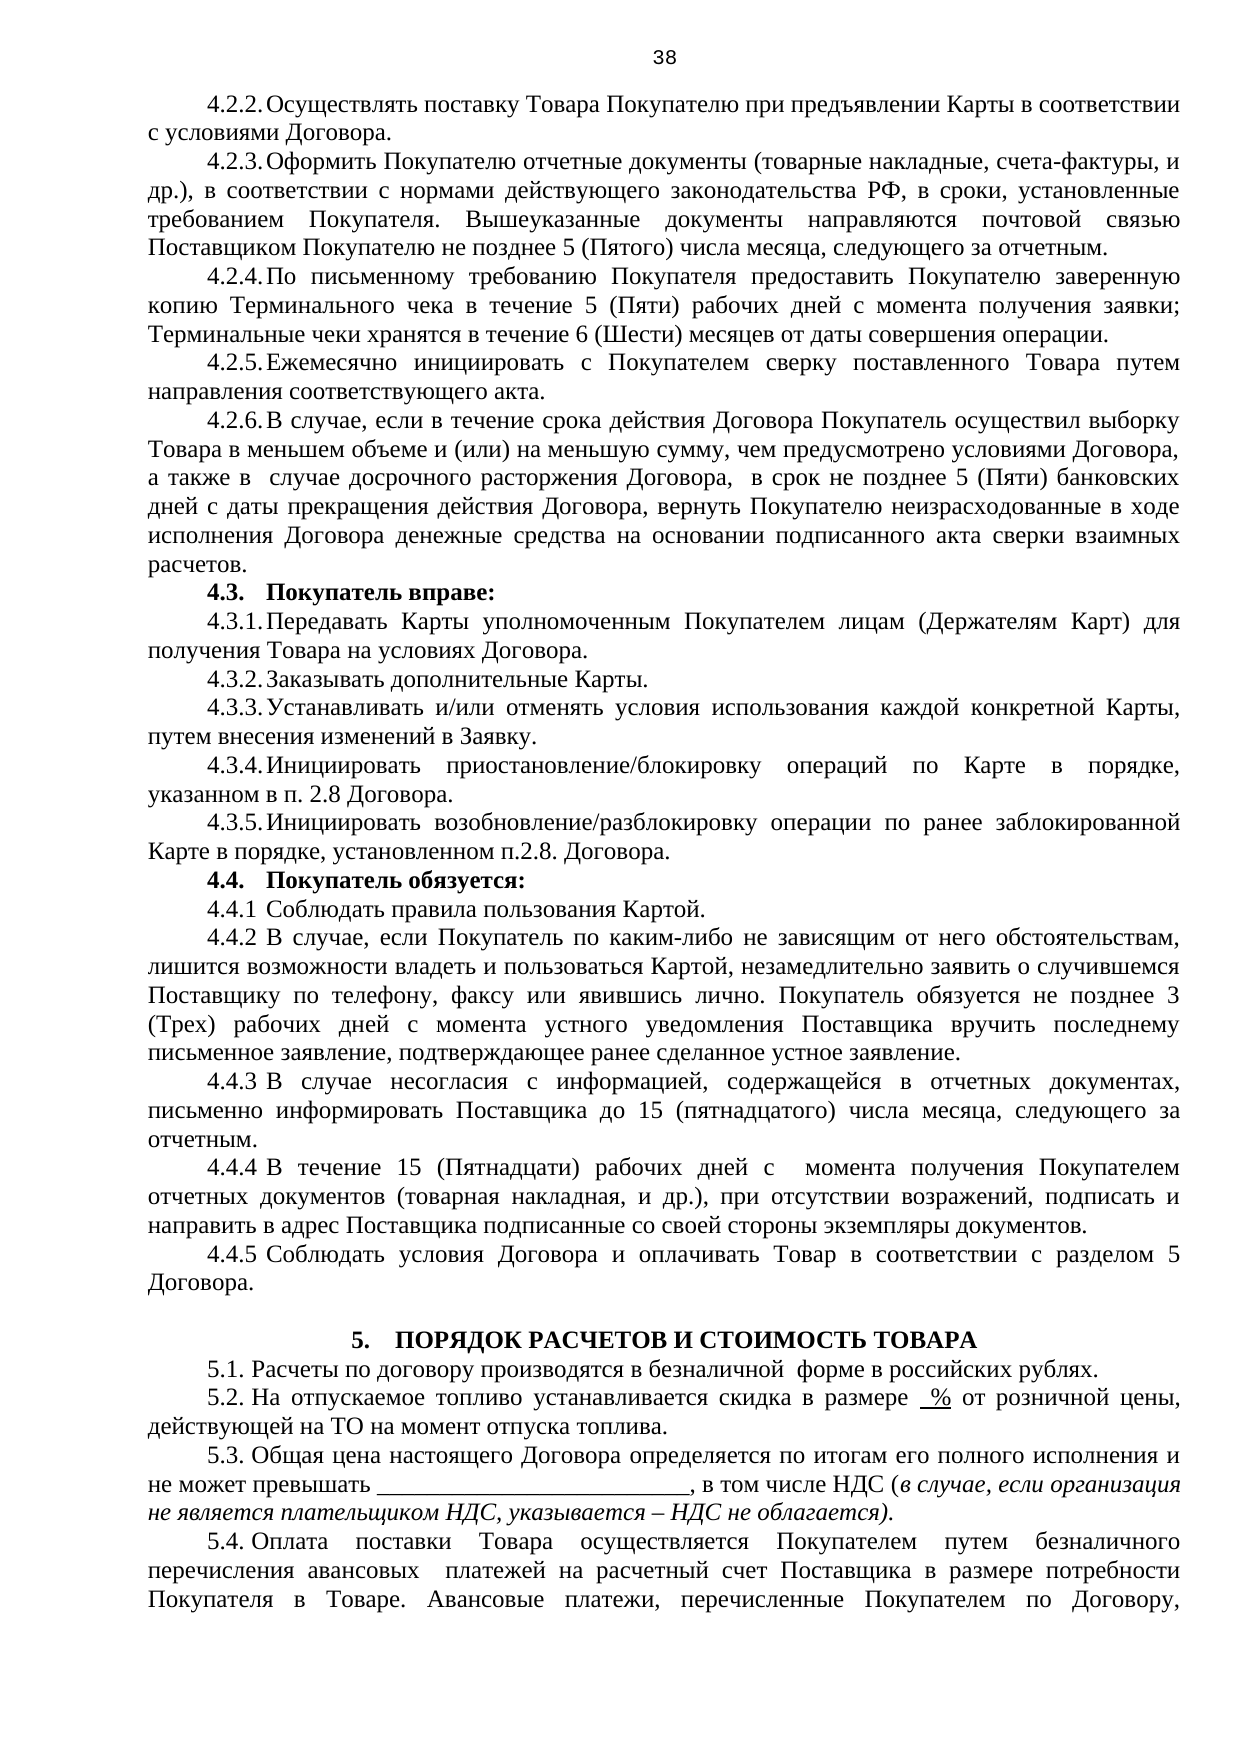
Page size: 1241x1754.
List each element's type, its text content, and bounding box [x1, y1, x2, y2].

list ПОРЯДОК РАСЧЕТОВ И СТОИМОСТЬ ТОВАРА [148, 1325, 1181, 1354]
list Устанавливать и/или отменять условия использования каждой конкретной Карты, путем внесения изменений в Заявку. [148, 692, 1181, 750]
list Передавать Карты уполномоченным Покупателем лицам (Держателям Карт) для получения Товара на условиях Договора. [148, 606, 1181, 664]
list Покупатель вправе: [148, 577, 1181, 606]
list Соблюдать правила пользования Картой. [148, 894, 1181, 922]
list Соблюдать условия Договора и оплачивать Товар в соответствии с разделом 5 Договора. [148, 1239, 1181, 1296]
list Осуществлять поставку Товара Покупателю при предъявлении Карты в соответствии с условиями Договора. [148, 89, 1181, 146]
list Инициировать возобновление/разблокировку операции по ранее заблокированной Карте в порядке, установленном п.2.8. Договора. [148, 807, 1181, 865]
list Оформить Покупателю отчетные документы (товарные накладные, счета-фактуры, и др.), в соответствии с нормами действующего законодательства РФ, в сроки, установленные требованием Покупателя. Вышеуказанные документы направляются почтовой связью Поставщиком Покупателю не позднее 5 (Пятого) числа месяца, следующего за отчетным. [148, 146, 1181, 261]
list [148, 1526, 1181, 1612]
list По письменному требованию Покупателя предоставить Покупателю заверенную копию Терминального чека в течение 5 (Пяти) рабочих дней с момента получения заявки; Терминальные чеки хранятся в течение 6 (Шести) месяцев от даты совершения операции. [148, 261, 1181, 347]
list Расчеты по договору производятся в безналичной форме в российских рублях. [148, 1354, 1181, 1382]
list В случае несогласия с информацией, содержащейся в отчетных документах, письменно информировать Поставщика до 15 (пятнадцатого) числа месяца, следующего за отчетным. [148, 1066, 1181, 1152]
list На отпускаемое топливо устанавливается скидка в размере % от розничной цены, действующей на ТО на момент отпуска топлива. [148, 1382, 1181, 1440]
list В случае, если в течение срока действия Договора Покупатель осуществил выборку Товара в меньшем объеме и (или) на меньшую сумму, чем предусмотрено условиями Договора, а также в случае досрочного расторжения Договора, в срок не позднее 5 (Пяти) банковских дней с даты прекращения действия Договора, вернуть Покупателю неизрасходованные в ходе исполнения Договора денежные средства на основании подписанного акта сверки взаимных расчетов. [148, 405, 1181, 577]
list Заказывать дополнительные Карты. [148, 664, 1181, 692]
list В течение 15 (Пятнадцати) рабочих дней с момента получения Покупателем отчетных документов (товарная накладная, и др.), при отсутствии возражений, подписать и направить в адрес Поставщика подписанные со своей стороны экземпляры документов. [148, 1152, 1181, 1239]
list Покупатель обязуется: [148, 865, 1181, 894]
list Инициировать приостановление/блокировку операций по Карте в порядке, указанном в п. 2.8 Договора. [148, 750, 1181, 807]
list Ежемесячно инициировать с Покупателем сверку поставленного Товара путем направления соответствующего акта. [148, 347, 1181, 405]
list Общая цена настоящего Договора определяется по итогам его полного исполнения и не может превышать _________________________, в том числе НДС (в случае, если организация не является плательщиком НДС, указывается – НДС не облагается). [148, 1440, 1181, 1526]
list В случае, если Покупатель по каким-либо не зависящим от него обстоятельствам, лишится возможности владеть и пользоваться Картой, незамедлительно заявить о случившемся Поставщику по телефону, факсу или явившись лично. Покупатель обязуется не позднее 3 (Трех) рабочих дней с момента устного уведомления Поставщика вручить последнему письменное заявление, подтверждающее ранее сделанное устное заявление. [148, 922, 1181, 1066]
